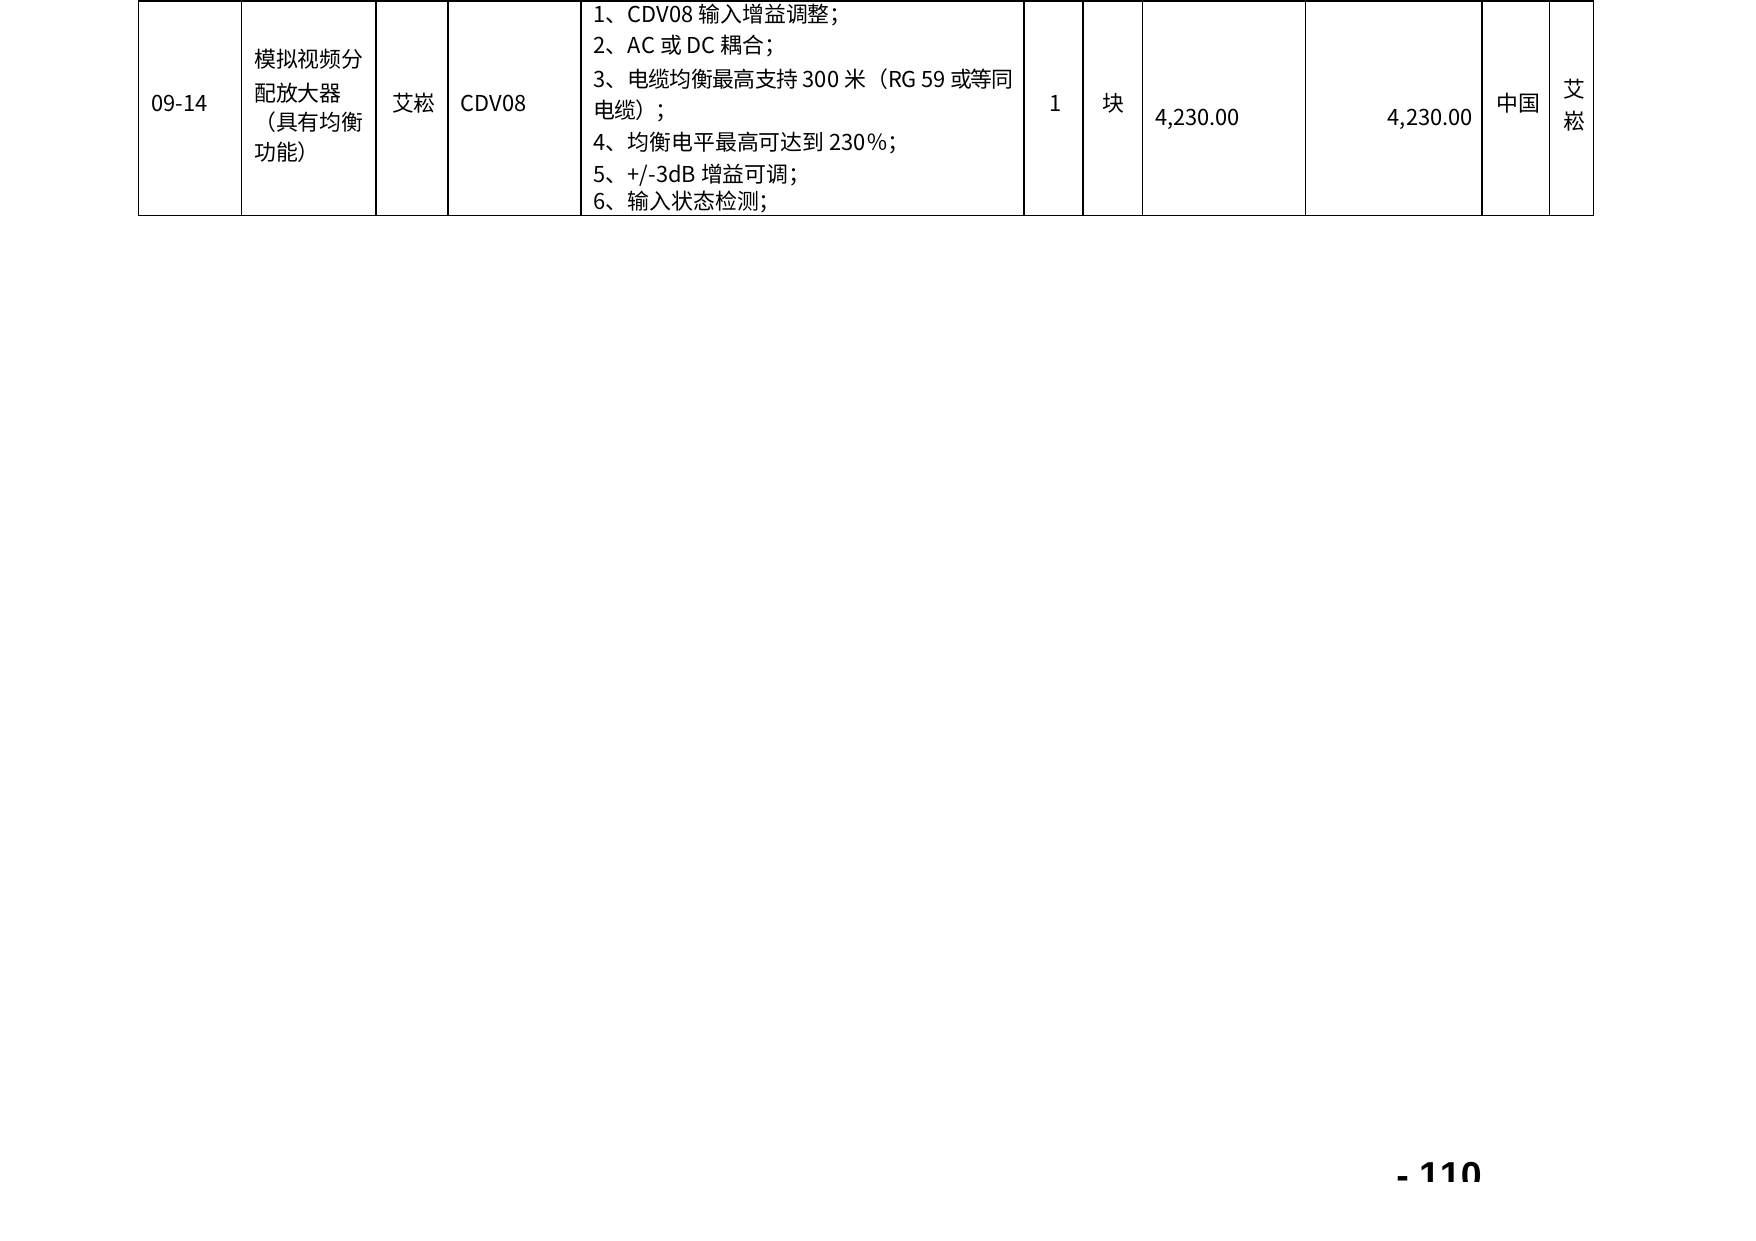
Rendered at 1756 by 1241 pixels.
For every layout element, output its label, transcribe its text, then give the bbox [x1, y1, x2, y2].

table_cell 1 [1025, 2, 1082, 215]
table_cell 艾崧 [1550, 2, 1593, 215]
table_cell 4,230.00 [1143, 2, 1305, 215]
table_cell 1、CDV08 输入增益调整； 2、AC 或 DC 耦合； 3、电缆均衡最高支持 300 米（RG 59 或等同电缆）； 4、均衡电平最高可达到 230％； 5、+/-3dB 增益可调； 6、输入状态检测； [582, 2, 1023, 215]
table_cell 艾崧 [377, 2, 447, 215]
table_cell 4,230.00 [1306, 2, 1481, 215]
table_cell 09-14 [139, 2, 241, 215]
table_cell 模拟视频分配放大器 （具有均衡 功能） [242, 2, 375, 215]
table_cell 块 [1084, 2, 1142, 215]
table_cell CDV08 [449, 2, 580, 215]
table_cell 中国 [1483, 2, 1549, 215]
